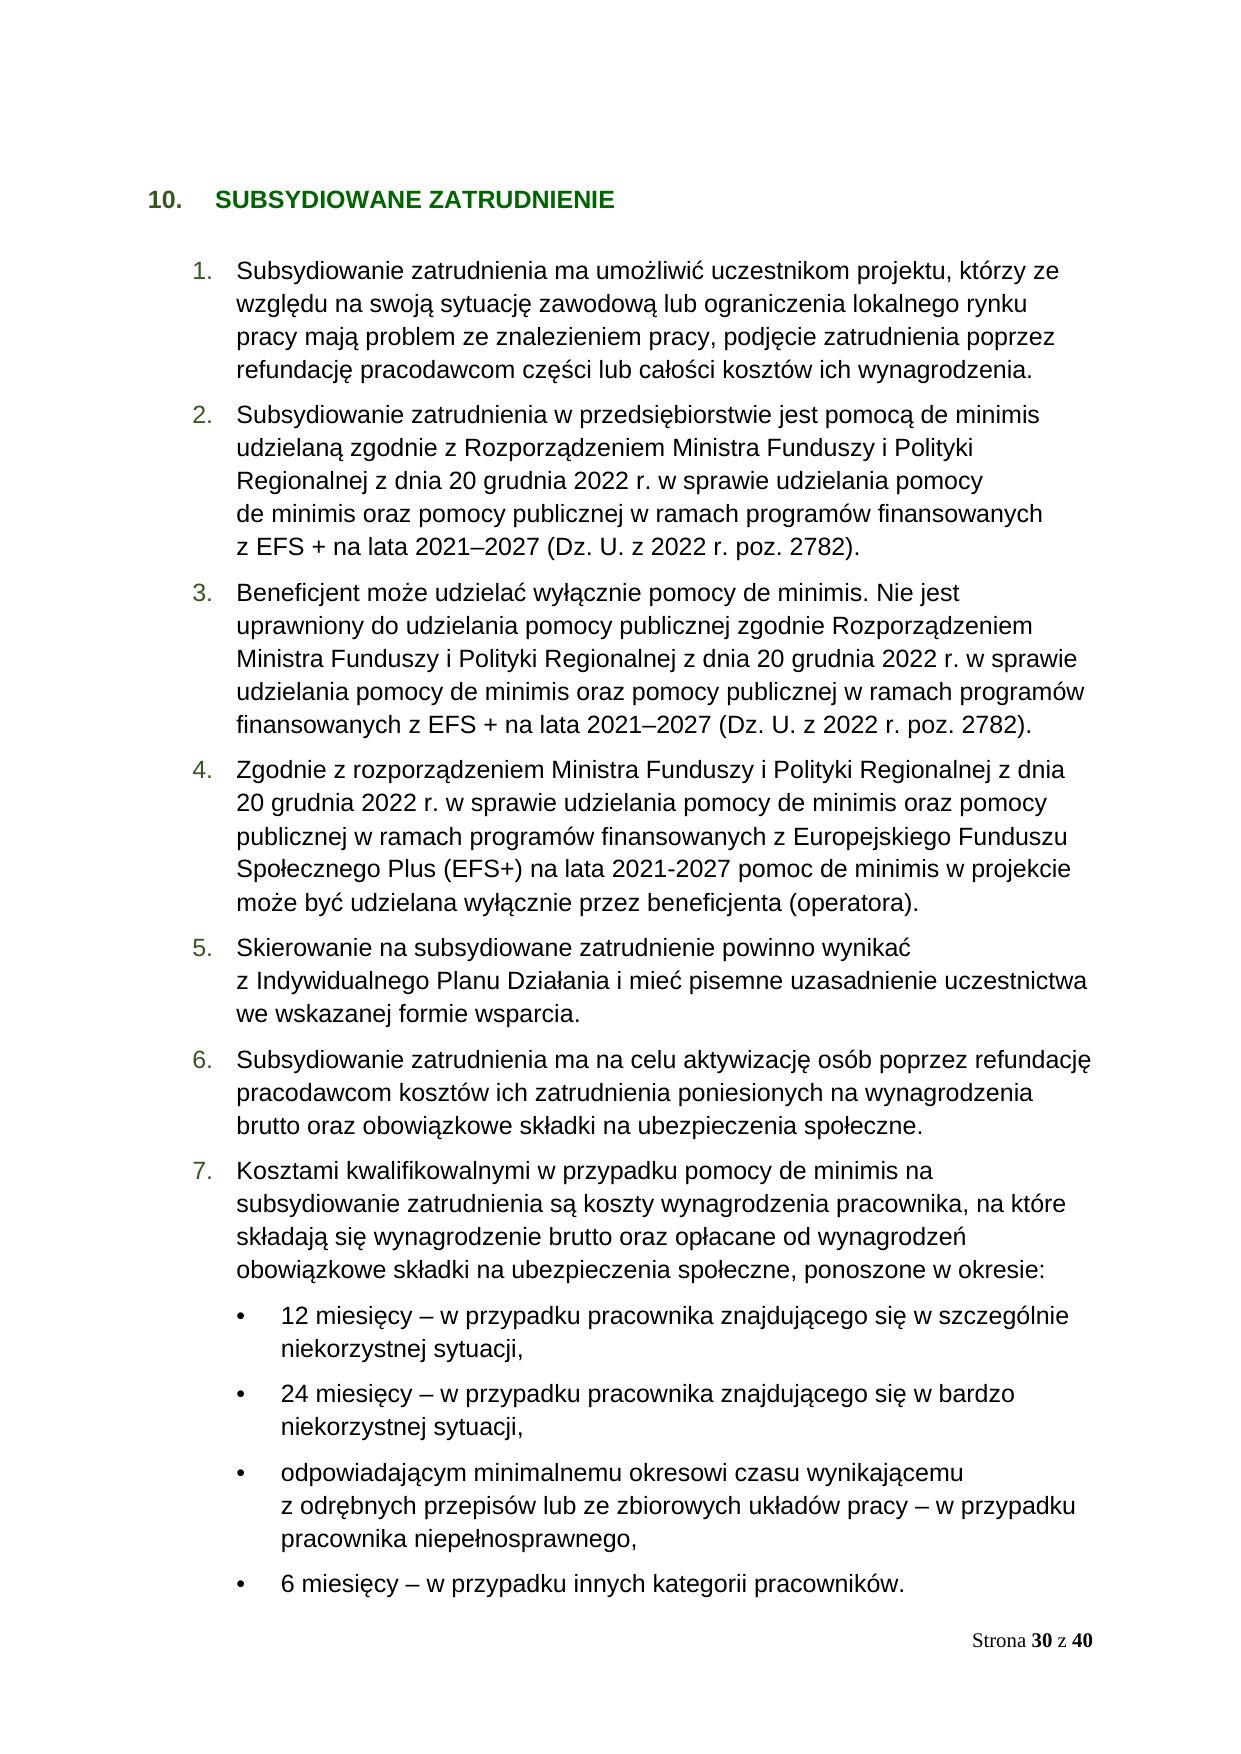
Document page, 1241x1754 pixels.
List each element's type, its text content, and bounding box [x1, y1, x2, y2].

list odpowiadającym minimalnemu okresowi czasu wynikającemu z odrębnych przepisów lub ze zbiorowych układów pracy – w przypadku pracownika niepełnosprawnego, [236, 1458, 1093, 1553]
list Subsydiowanie zatrudnienia w przedsiębiorstwie jest pomocą de minimis udzielaną zgodnie z Rozporządzeniem Ministra Funduszy i Polityki Regionalnej z dnia 20 grudnia 2022 r. w sprawie udzielania pomocy de minimis oraz pomocy publicznej w ramach programów finansowanych z EFS + na lata 2021–2027 (Dz. U. z 2022 r. poz. 2782). [192, 400, 1093, 561]
list Beneficjent może udzielać wyłącznie pomocy de minimis. Nie jest uprawniony do udzielania pomocy publicznej zgodnie Rozporządzeniem Ministra Funduszy i Polityki Regionalnej z dnia 20 grudnia 2022 r. w sprawie udzielania pomocy de minimis oraz pomocy publicznej w ramach programów finansowanych z EFS + na lata 2021–2027 (Dz. U. z 2022 r. poz. 2782). [192, 578, 1093, 739]
list Subsydiowanie zatrudnienia ma na celu aktywizację osób poprzez refundację pracodawcom kosztów ich zatrudnienia poniesionych na wynagrodzenia brutto oraz obowiązkowe składki na ubezpieczenia społeczne. [192, 1044, 1093, 1139]
list 6 miesięcy – w przypadku innych kategorii pracowników. [236, 1569, 1093, 1598]
list Skierowanie na subsydiowane zatrudnienie powinno wynikać z Indywidualnego Planu Działania i mieć pisemne uzasadnienie uczestnictwa we wskazanej formie wsparcia. [192, 933, 1093, 1028]
list 12 miesięcy – w przypadku pracownika znajdującego się w szczególnie niekorzystnej sytuacji, [236, 1301, 1093, 1362]
list Zgodnie z rozporządzeniem Ministra Funduszy i Polityki Regionalnej z dnia 20 grudnia 2022 r. w sprawie udzielania pomocy de minimis oraz pomocy publicznej w ramach programów finansowanych z Europejskiego Funduszu Społecznego Plus (EFS+) na lata 2021-2027 pomoc de minimis w projekcie może być udzielana wyłącznie przez beneficjenta (operatora). [192, 755, 1093, 916]
list 24 miesięcy – w przypadku pracownika znajdującego się w bardzo niekorzystnej sytuacji, [236, 1379, 1093, 1441]
list SUBSYDIOWANE ZATRUDNIENIE [148, 185, 1093, 214]
list Subsydiowanie zatrudnienia ma umożliwić uczestnikom projektu, którzy ze względu na swoją sytuację zawodową lub ograniczenia lokalnego rynku pracy mają problem ze znalezieniem pracy, podjęcie zatrudnienia poprzez refundację pracodawcom części lub całości kosztów ich wynagrodzenia. [192, 256, 1093, 383]
list Kosztami kwalifikowalnymi w przypadku pomocy de minimis na subsydiowanie zatrudnienia są koszty wynagrodzenia pracownika, na które składają się wynagrodzenie brutto oraz opłacane od wynagrodzeń obowiązkowe składki na ubezpieczenia społeczne, ponoszone w okresie: [192, 1156, 1093, 1284]
